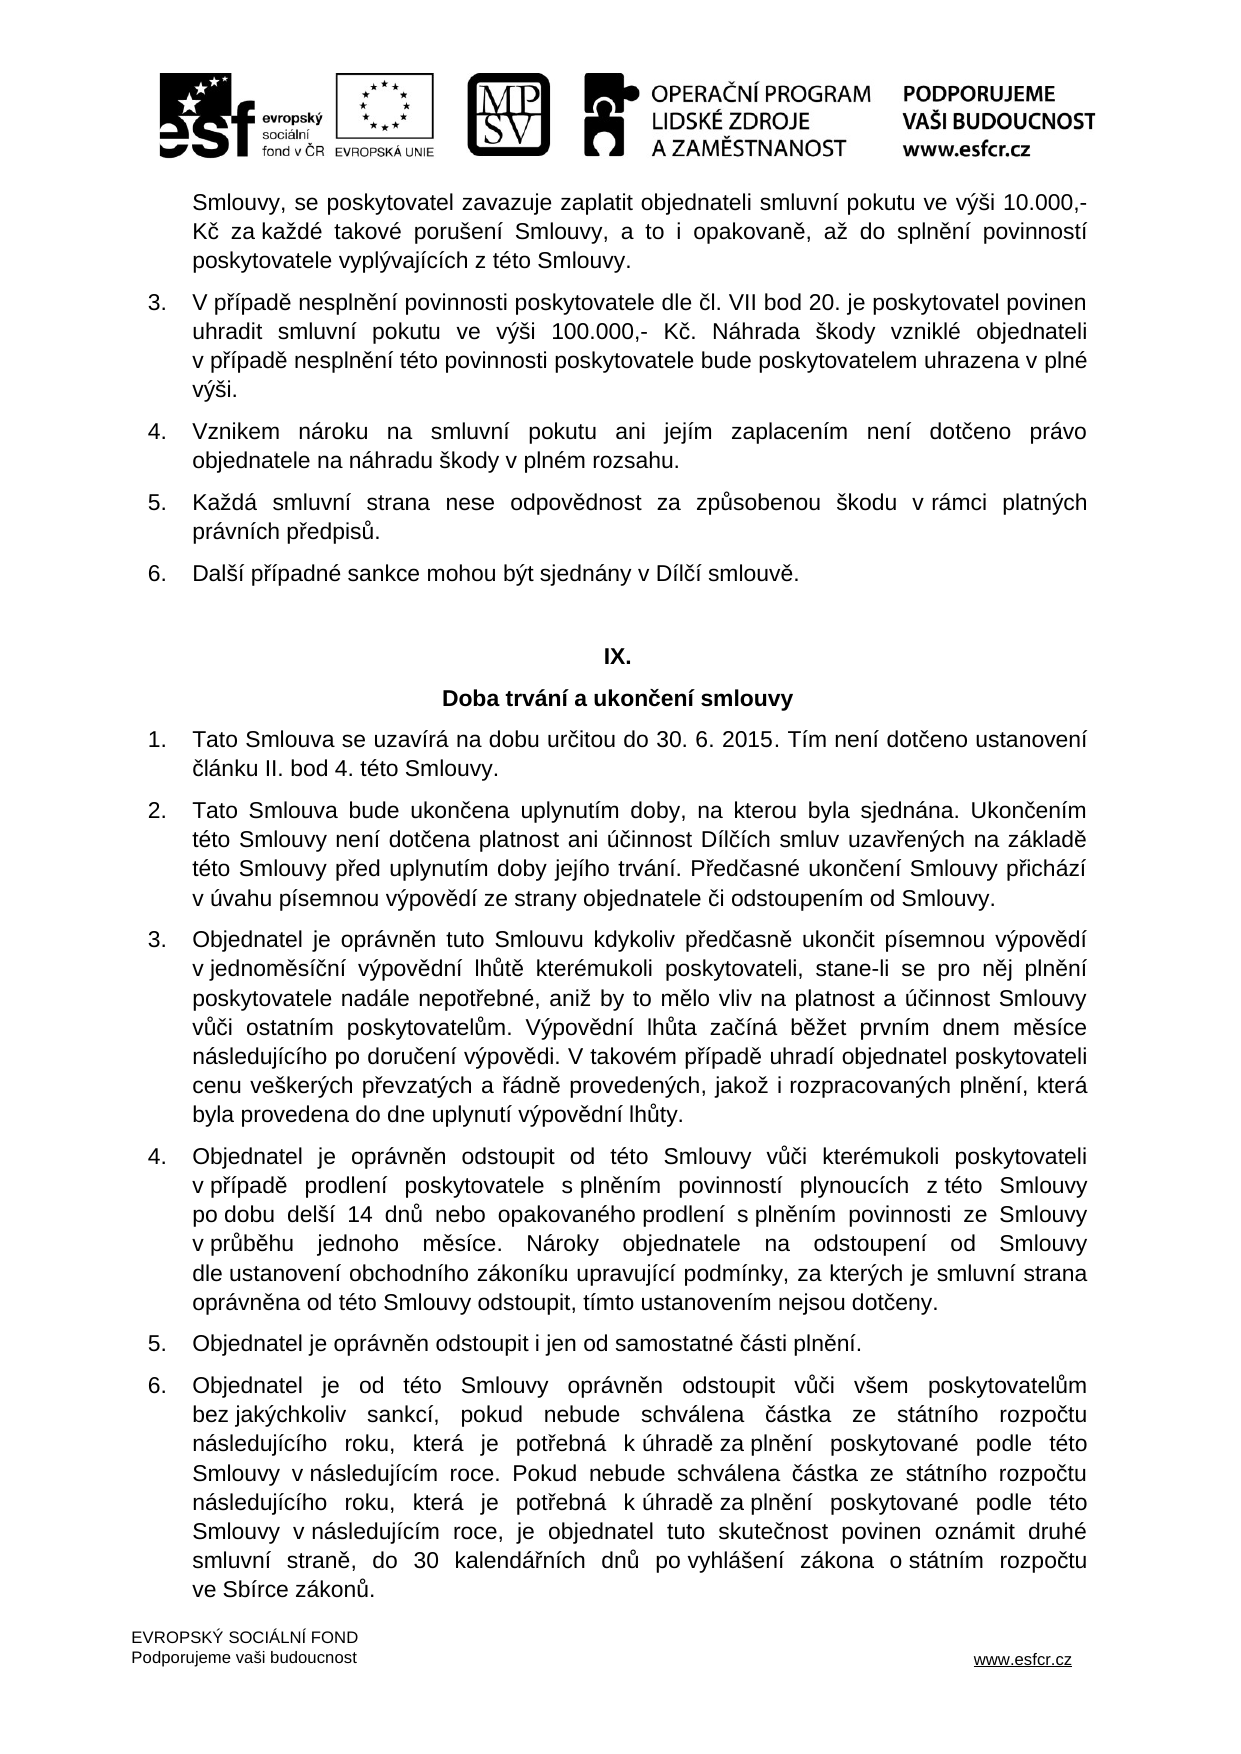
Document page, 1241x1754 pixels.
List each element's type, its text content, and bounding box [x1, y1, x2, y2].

list Objednatel je od této Smlouvy oprávněn odstoupit vůči všem poskytovatelům bez jakýchkoliv sankcí, pokud nebude schválena částka ze státního rozpočtu následujícího roku, která je potřebná k úhradě za plnění poskytované podle této Smlouvy v následujícím roce. Pokud nebude schválena částka ze státního rozpočtu následujícího roku, která je potřebná k úhradě za plnění poskytované podle této Smlouvy v následujícím roce, je objednatel tuto skutečnost povinen oznámit druhé smluvní straně, do 30 kalendářních dnů po vyhlášení zákona o státním rozpočtu ve Sbírce zákonů. [148, 1369, 1087, 1602]
list Objednatel je oprávněn odstoupit i jen od samostatné části plnění. [148, 1327, 1087, 1357]
list Objednatel je oprávněn odstoupit od této Smlouvy vůči kterémukoli poskytovateli v případě prodlení poskytovatele s plněním povinností plynoucích z této Smlouvy po dobu delší 14 dnů nebo opakovaného prodlení s plněním povinnosti ze Smlouvy v průběhu jednoho měsíce. Nároky objednatele na odstoupení od Smlouvy dle ustanovení obchodního zákoníku upravující podmínky, za kterých je smluvní strana oprávněna od této Smlouvy odstoupit, tímto ustanovením nejsou dotčeny. [148, 1140, 1087, 1315]
text Doba trvání a ukončení smlouvy [148, 682, 1087, 711]
list Tato Smlouva bude ukončena uplynutím doby, na kterou byla sjednána. Ukončením této Smlouvy není dotčena platnost ani účinnost Dílčích smluv uzavřených na základě této Smlouvy před uplynutím doby jejího trvání. Předčasné ukončení Smlouvy přichází v úvahu písemnou výpovědí ze strany objednatele či odstoupením od Smlouvy. [148, 794, 1087, 911]
list Každá smluvní strana nese odpovědnost za způsobenou škodu v rámci platných právních předpisů. [148, 486, 1087, 544]
list Objednatel je oprávněn tuto Smlouvu kdykoliv předčasně ukončit písemnou výpovědí v jednoměsíční výpovědní lhůtě kterémukoli poskytovateli, stane-li se pro něj plnění poskytovatele nadále nepotřebné, aniž by to mělo vliv na platnost a účinnost Smlouvy vůči ostatním poskytovatelům. Výpovědní lhůta začíná běžet prvním dnem měsíce následujícího po doručení výpovědi. V takovém případě uhradí objednatel poskytovateli cenu veškerých převzatých a řádně provedených, jakož i rozpracovaných plnění, která byla provedena do dne uplynutí výpovědní lhůty. [148, 923, 1087, 1127]
list Tato Smlouva se uzavírá na dobu určitou do 30. 6. 2015. Tím není dotčeno ustanovení článku II. bod 4. této Smlouvy. [148, 723, 1087, 782]
list Další případné sankce mohou být sjednány v Dílčí smlouvě. [148, 557, 1087, 586]
text 3. V případě nesplnění povinnosti poskytovatele dle čl. VII bod 20. je poskytovatel povinen uhradit smluvní pokutu ve výši 100.000,- Kč. Náhrada škody vzniklé objednateli v případě nesplnění této povinnosti poskytovatele bude poskytovatelem uhrazena v plné výši. [148, 286, 1087, 402]
text 4. Vznikem nároku na smluvní pokutu ani jejím zaplacením není dotčeno právo objednatele na náhradu škody v plném rozsahu. [148, 415, 1087, 473]
text IX. [148, 640, 1087, 669]
picture [159, 73, 1096, 162]
